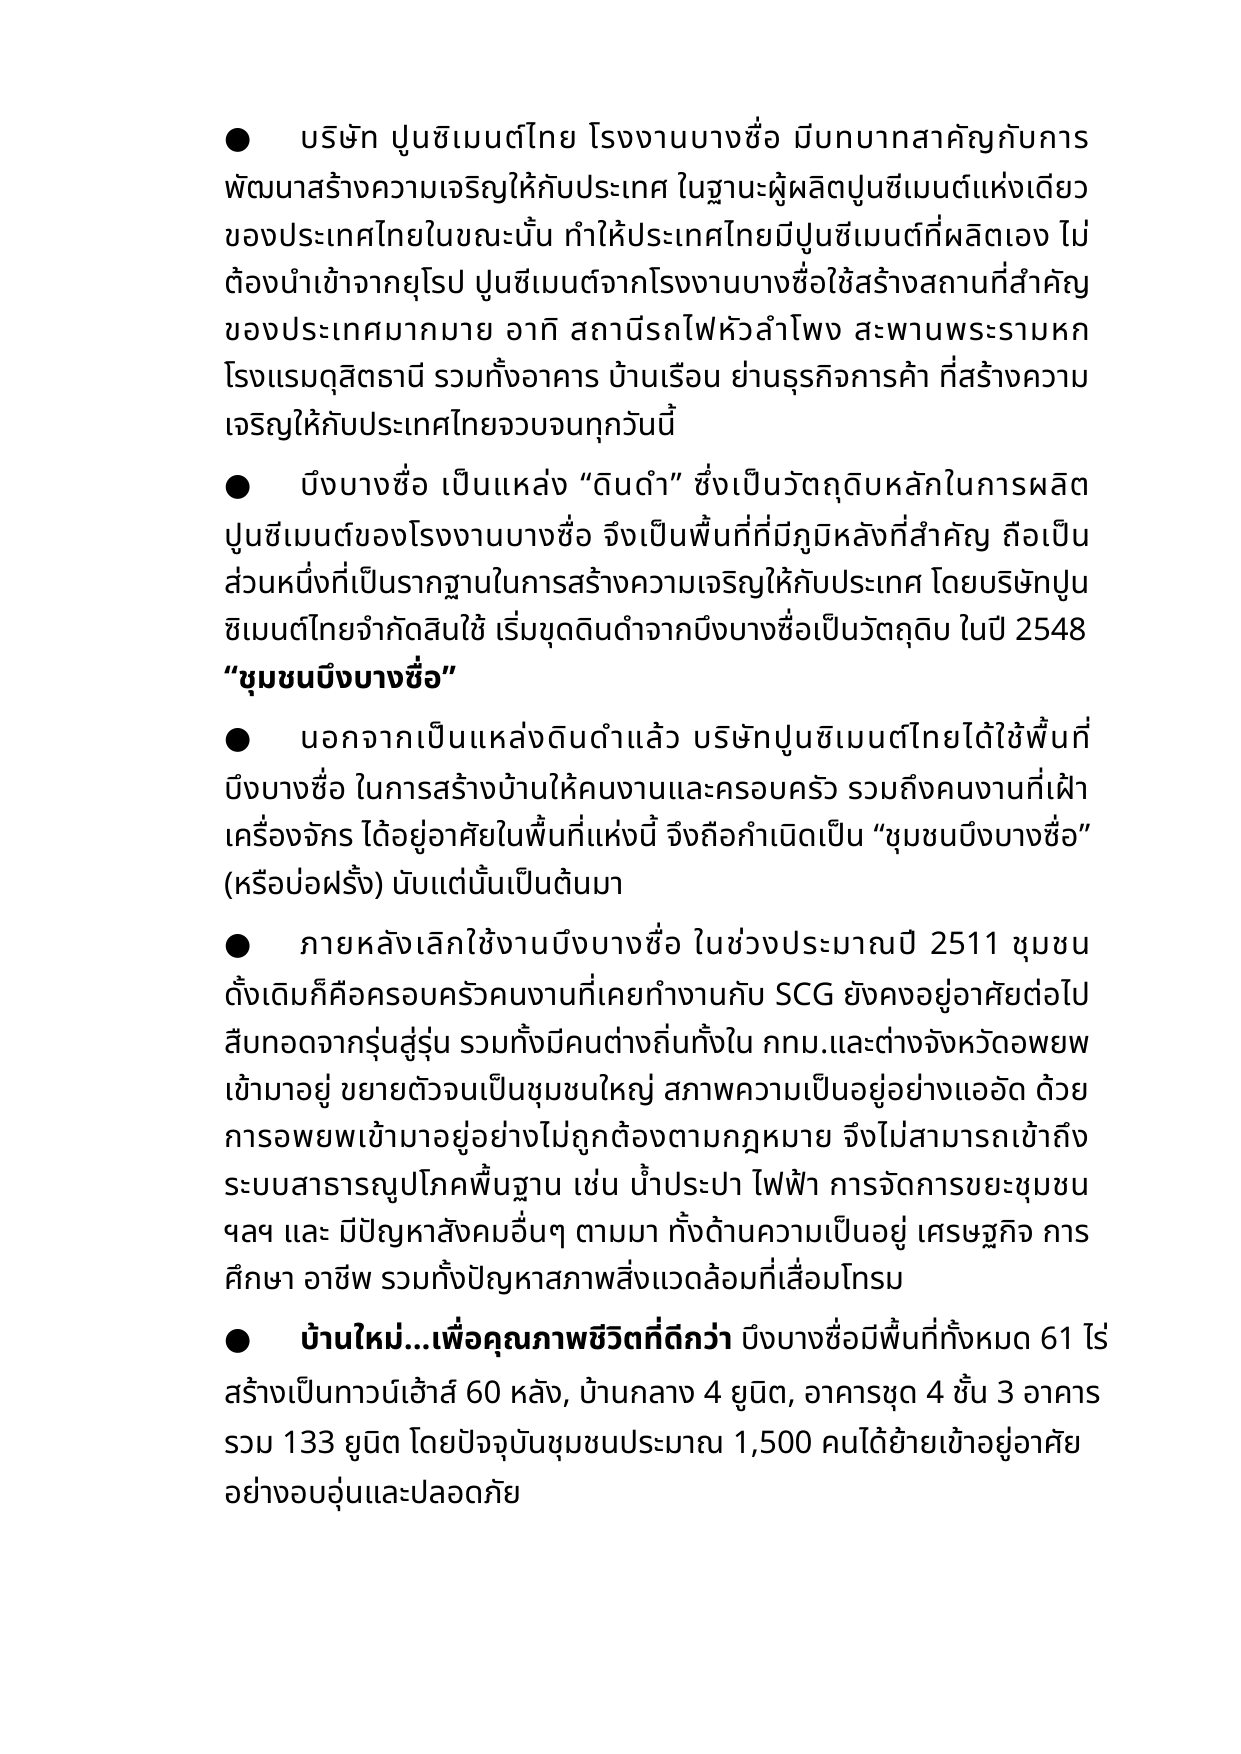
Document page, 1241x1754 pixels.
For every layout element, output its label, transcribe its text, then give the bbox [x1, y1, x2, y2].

list นอกจากเป็นแหล่งดินดำแล้ว บริษัทปูนซิเมนต์ไทยได้ใช้พื้นที่บึงบางซื่อ ในการสร้างบ้านให้คนงานและครอบครัว รวมถึงคนงานที่เฝ้าเครื่องจักร ได้อยู่อาศัยในพื้นที่แห่งนี้ จึงถือกำเนิดเป็น “ชุมชนบึงบางซื่อ” (หรือบ่อฝรั้ง) นับแต่นั้นเป็นต้นมา [224, 702, 1090, 908]
list บึงบางซื่อ เป็นแหล่ง “ดินดำ” ซึ่งเป็นวัตถุดิบหลักในการผลิตปูนซีเมนต์ของโรงงานบางซื่อ จึงเป็นพื้นที่ที่มีภูมิหลังที่สำคัญ ถือเป็นส่วนหนึ่งที่เป็นรากฐานในการสร้างความเจริญให้กับประเทศ โดยบริษัทปูนซิเมนต์ไทยจำกัดสินใช้ เริ่มขุดดินดำจากบึงบางซื่อเป็นวัตถุดิบ ในปี 2548 [224, 449, 1090, 655]
list ภายหลังเลิกใช้งานบึงบางซื่อ ในช่วงประมาณปี 2511 ชุมชนดั้งเดิมก็คือครอบครัวคนงานที่เคยทำงานกับ SCG ยังคงอยู่อาศัยต่อไปสืบทอดจากรุ่นสู่รุ่น รวมทั้งมีคนต่างถิ่นทั้งใน กทม.และต่างจังหวัดอพยพเข้ามาอยู่ ขยายตัวจนเป็นชุมชนใหญ่ สภาพความเป็นอยู่อย่างแออัด ด้วยการอพยพเข้ามาอยู่อย่างไม่ถูกต้องตามกฎหมาย จึงไม่สามารถเข้าถึงระบบสาธารณูปโภคพื้นฐาน เช่น น้ำประปา ไฟฟ้า การจัดการขยะชุมชน ฯลฯ และ มีปัญหาสังคมอื่นๆ ตามมา ทั้งด้านความเป็นอยู่ เศรษฐกิจ การศึกษา อาชีพ รวมทั้งปัญหาสภาพสิ่งแวดล้อมที่เสื่อมโทรม [224, 908, 1090, 1303]
list บริษัท ปูนซิเมนต์ไทย โรงงานบางซื่อ มีบทบาทสาคัญกับการพัฒนาสร้างความเจริญให้กับประเทศ ในฐานะผู้ผลิตปูนซีเมนต์แห่งเดียวของประเทศไทยในขณะนั้น ทำให้ประเทศไทยมีปูนซีเมนต์ที่ผลิตเอง ไม่ต้องนำเข้าจากยุโรป ปูนซีเมนต์จากโรงงานบางซื่อใช้สร้างสถานที่สำคัญของประเทศมากมาย อาทิ สถานีรถไฟหัวลำโพง สะพานพระรามหก โรงแรมดุสิตธานี รวมทั้งอาคาร บ้านเรือน ย่านธุรกิจการค้า ที่สร้างความเจริญให้กับประเทศไทยจวบจนทุกวันนี้ [224, 102, 1090, 449]
text “ชุมชนบึงบางซื่อ” [150, 655, 1090, 702]
list บ้านใหม่...เพื่อคุณภาพชีวิตที่ดีกว่า บึงบางซื่อมีพื้นที่ทั้งหมด 61 ไร่ สร้างเป็นทาวน์เฮ้าส์ 60 หลัง, บ้านกลาง 4 ยูนิต, อาคารชุด 4 ชั้น 3 อาคาร รวม 133 ยูนิต โดยปัจจุบันชุมชนประมาณ 1,500 คนได้ย้ายเข้าอยู่อาศัยอย่างอบอุ่นและปลอดภัย [224, 1303, 1119, 1518]
